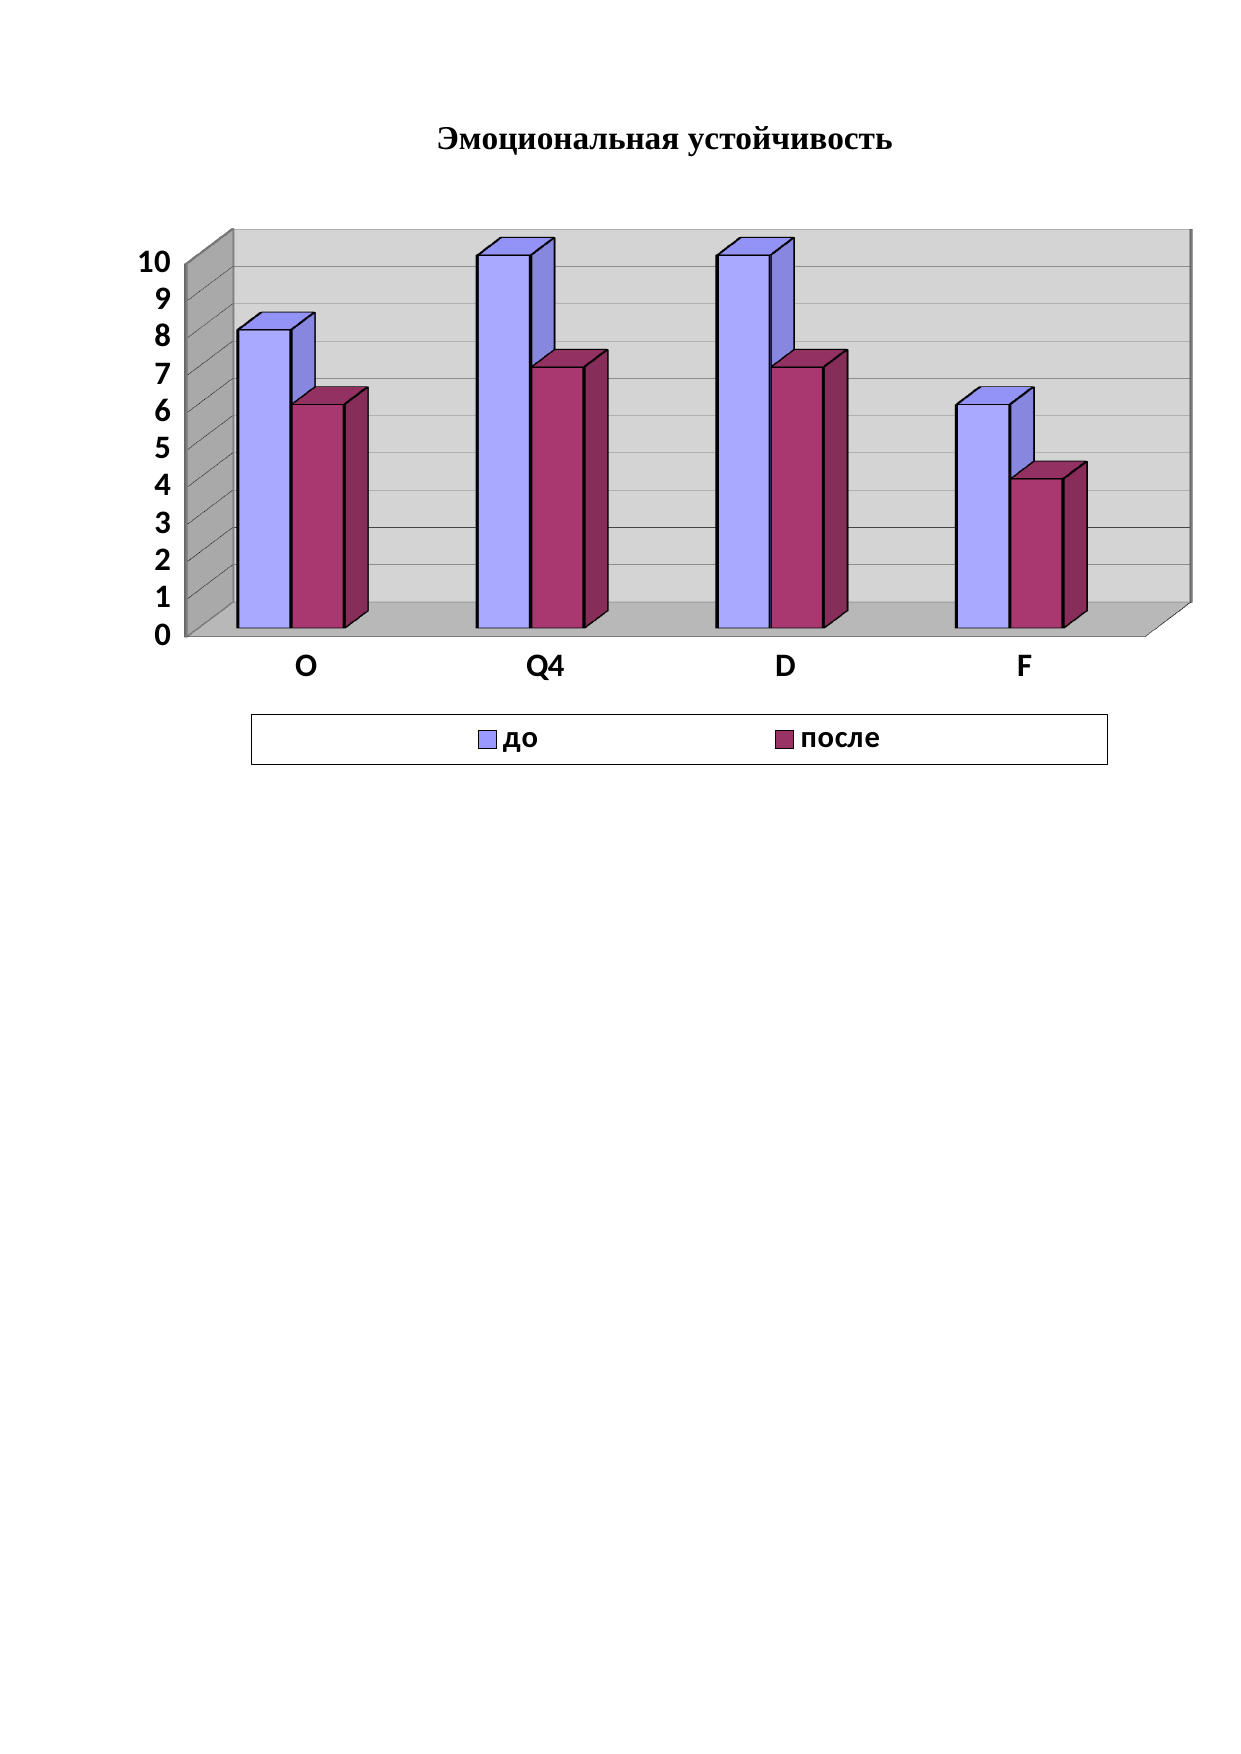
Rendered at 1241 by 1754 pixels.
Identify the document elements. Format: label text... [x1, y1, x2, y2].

text Эмоциональная устойчивость [121, 118, 1152, 156]
